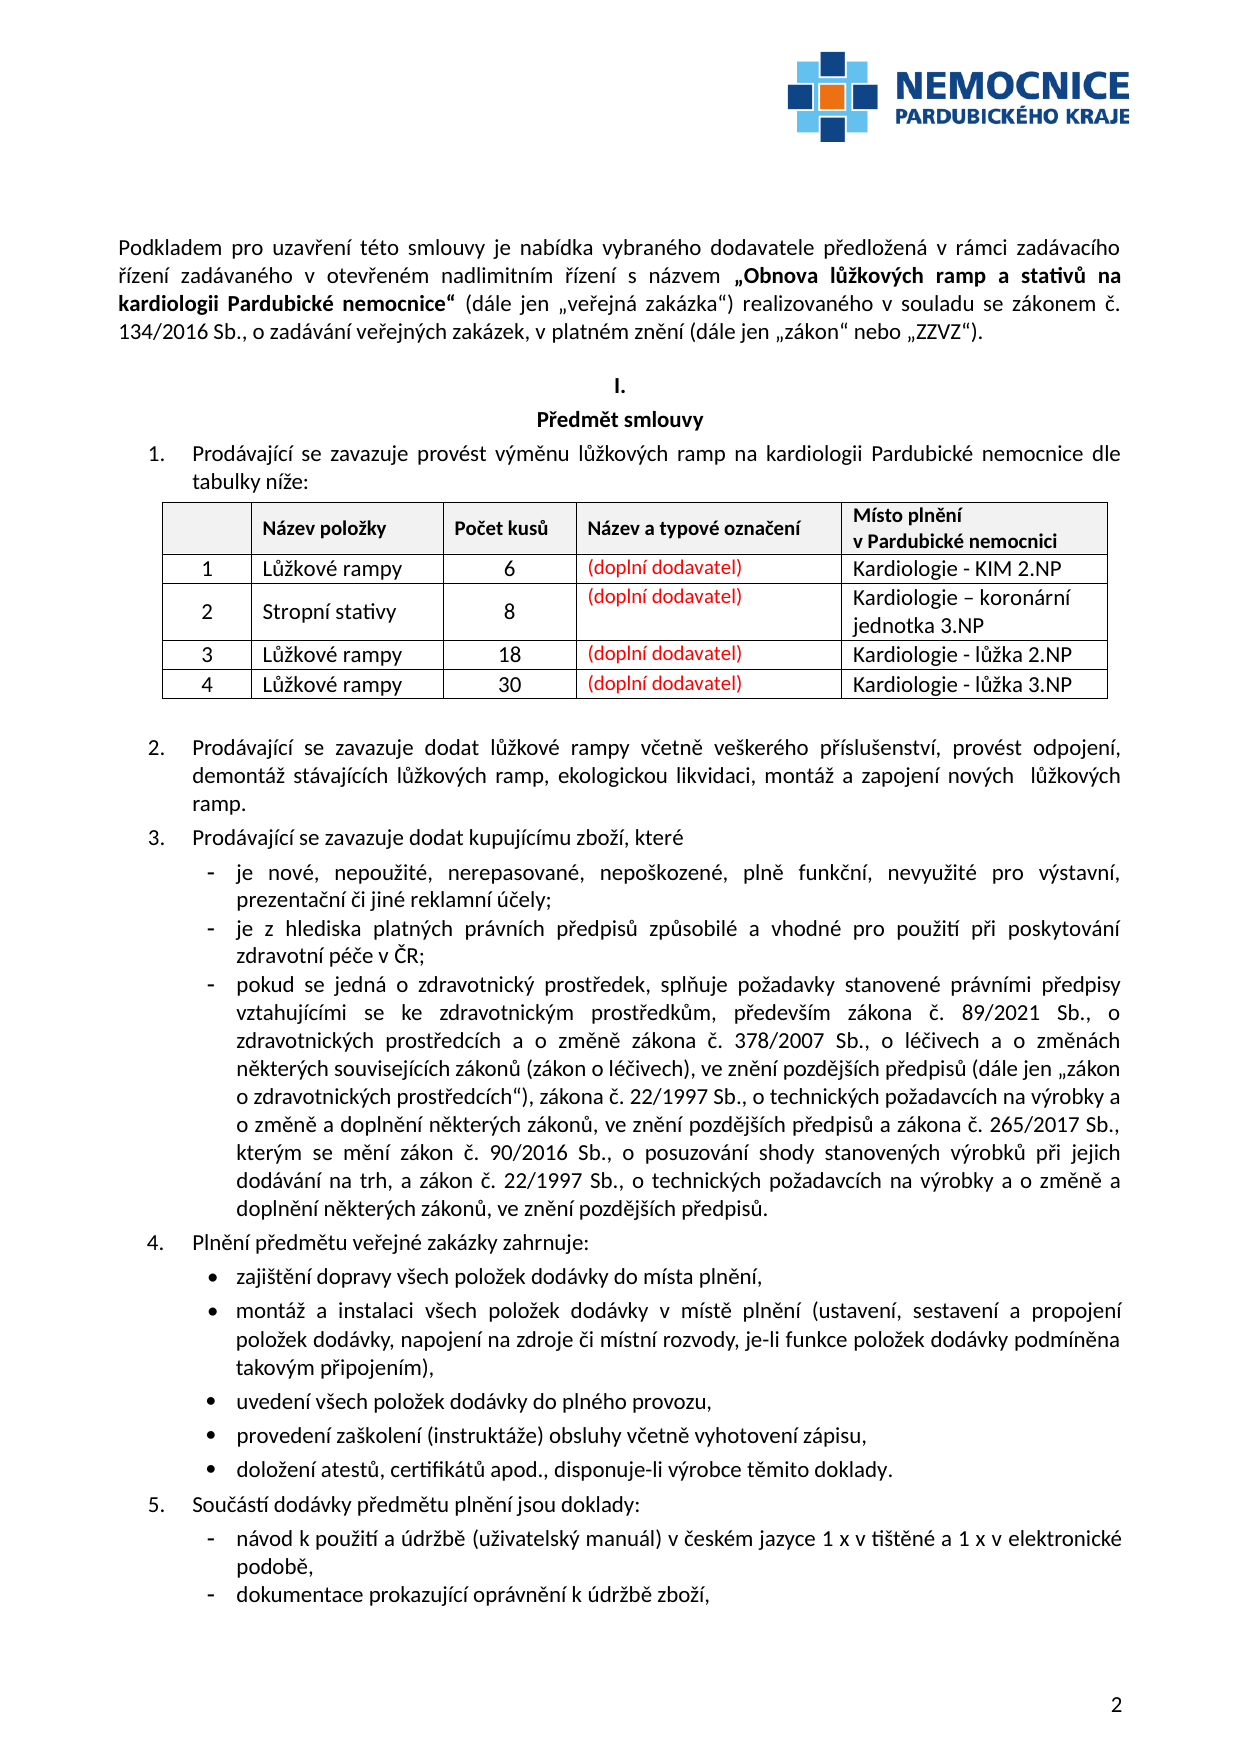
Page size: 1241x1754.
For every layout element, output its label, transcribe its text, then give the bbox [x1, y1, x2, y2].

table_cell 4 [163, 670, 251, 698]
list je z hlediska platných právních předpisů způsobilé a vhodné pro použití při poskytování zdravotní péče v ČR; [207, 914, 1122, 970]
list pokud se jedná o zdravotnický prostředek, splňuje požadavky stanovené právními předpisy vztahujícími se ke zdravotnickým prostředkům, především zákona č. 89/2021 Sb., o zdravotnických prostředcích a o změně zákona č. 378/2007 Sb., o léčivech a o změnách některých souvisejících zákonů (zákon o léčivech), ve znění pozdějších předpisů (dále jen „zákon o zdravotnických prostředcích“), zákona č. 22/1997 Sb., o technických požadavcích na výrobky a o změně a doplnění některých zákonů, ve znění pozdějších předpisů a zákona č. 265/2017 Sb., kterým se mění zákon č. 90/2016 Sb., o posuzování shody stanovených výrobků při jejich dodávání na trh, a zákon č. 22/1997 Sb., o technických požadavcích na výrobky a o změně a doplnění některých zákonů, ve znění pozdějších předpisů. [207, 970, 1122, 1222]
table_header Název a typové označení [577, 503, 841, 553]
table_cell 6 [444, 555, 576, 582]
table_cell 30 [444, 670, 576, 698]
table_cell Kardiologie - KIM 2.NP [842, 555, 1107, 582]
picture [786, 50, 1130, 143]
table_cell 3 [163, 641, 251, 669]
list Plnění předmětu veřejné zakázky zahrnuje: [147, 1228, 1122, 1256]
list dokumentace prokazující oprávnění k údržbě zboží, [207, 1580, 1122, 1608]
table_cell Kardiologie - lůžka 2.NP [842, 641, 1107, 669]
table_header Počet kusů [444, 503, 576, 553]
table_cell (doplní dodavatel) [577, 584, 841, 639]
table_cell Lůžkové rampy [252, 555, 443, 582]
table_cell 2 [163, 584, 251, 639]
table_header Místo plnění v Pardubické nemocnici [842, 503, 1107, 553]
list Prodávající se zavazuje dodat kupujícímu zboží, které [148, 823, 1122, 851]
list doložení atestů, certifikátů apod., disponuje-li výrobce těmito doklady. [207, 1456, 1122, 1483]
list Prodávající se zavazuje provést výměnu lůžkových ramp na kardiologii Pardubické nemocnice dle tabulky níže: [148, 439, 1122, 495]
table_cell 8 [444, 584, 576, 639]
list Prodávající se zavazuje dodat lůžkové rampy včetně veškerého příslušenství, provést odpojení, demontáž stávajících lůžkových ramp, ekologickou likvidaci, montáž a zapojení nových lůžkových ramp. [148, 733, 1122, 817]
table_header Název položky [252, 503, 443, 553]
table_cell Stropní stativy [252, 584, 443, 639]
text Podkladem pro uzavření této smlouvy je nabídka vybraného dodavatele předložená v rámci zadávacího řízení zadávaného v otevřeném nadlimitním řízení s názvem „Obnova lůžkových ramp a stativů na kardiologii Pardubické nemocnice“ (dále jen „veřejná zakázka“) realizovaného v souladu se zákonem č. 134/2016 Sb., o zadávání veřejných zakázek, v platném znění (dále jen „zákon“ nebo „ZZVZ“). [118, 233, 1122, 345]
table_cell 18 [444, 641, 576, 669]
table_cell (doplní dodavatel) [577, 641, 841, 669]
text • montáž a instalaci všech položek dodávky v místě plnění (ustavení, sestavení a propojení položek dodávky, napojení na zdroje či místní rozvody, je-li funkce položek dodávky podmíněna takovým připojením), [207, 1297, 1122, 1381]
table_header [163, 503, 251, 553]
list provedení zaškolení (instruktáže) obsluhy včetně vyhotovení zápisu, [207, 1421, 1122, 1449]
text • zajištění dopravy všech položek dodávky do místa plnění, [118, 1262, 1122, 1290]
list je nové, nepoužité, nerepasované, nepoškozené, plně funkční, nevyužité pro výstavní, prezentační či jiné reklamní účely; [207, 858, 1122, 914]
table_cell Kardiologie – koronární jednotka 3.NP [842, 584, 1107, 639]
table_cell Lůžkové rampy [252, 670, 443, 698]
table_cell Lůžkové rampy [252, 641, 443, 669]
text I. [118, 371, 1122, 399]
table_cell 1 [163, 555, 251, 582]
list uvedení všech položek dodávky do plného provozu, [207, 1387, 1122, 1415]
table_cell Kardiologie - lůžka 3.NP [842, 670, 1107, 698]
table_cell (doplní dodavatel) [577, 555, 841, 582]
table_cell (doplní dodavatel) [577, 670, 841, 698]
text Předmět smlouvy [118, 405, 1122, 433]
list Součástí dodávky předmětu plnění jsou doklady: [148, 1490, 1122, 1518]
list návod k použití a údržbě (uživatelský manuál) v českém jazyce 1 x v tištěné a 1 x v elektronické podobě, [207, 1524, 1122, 1580]
